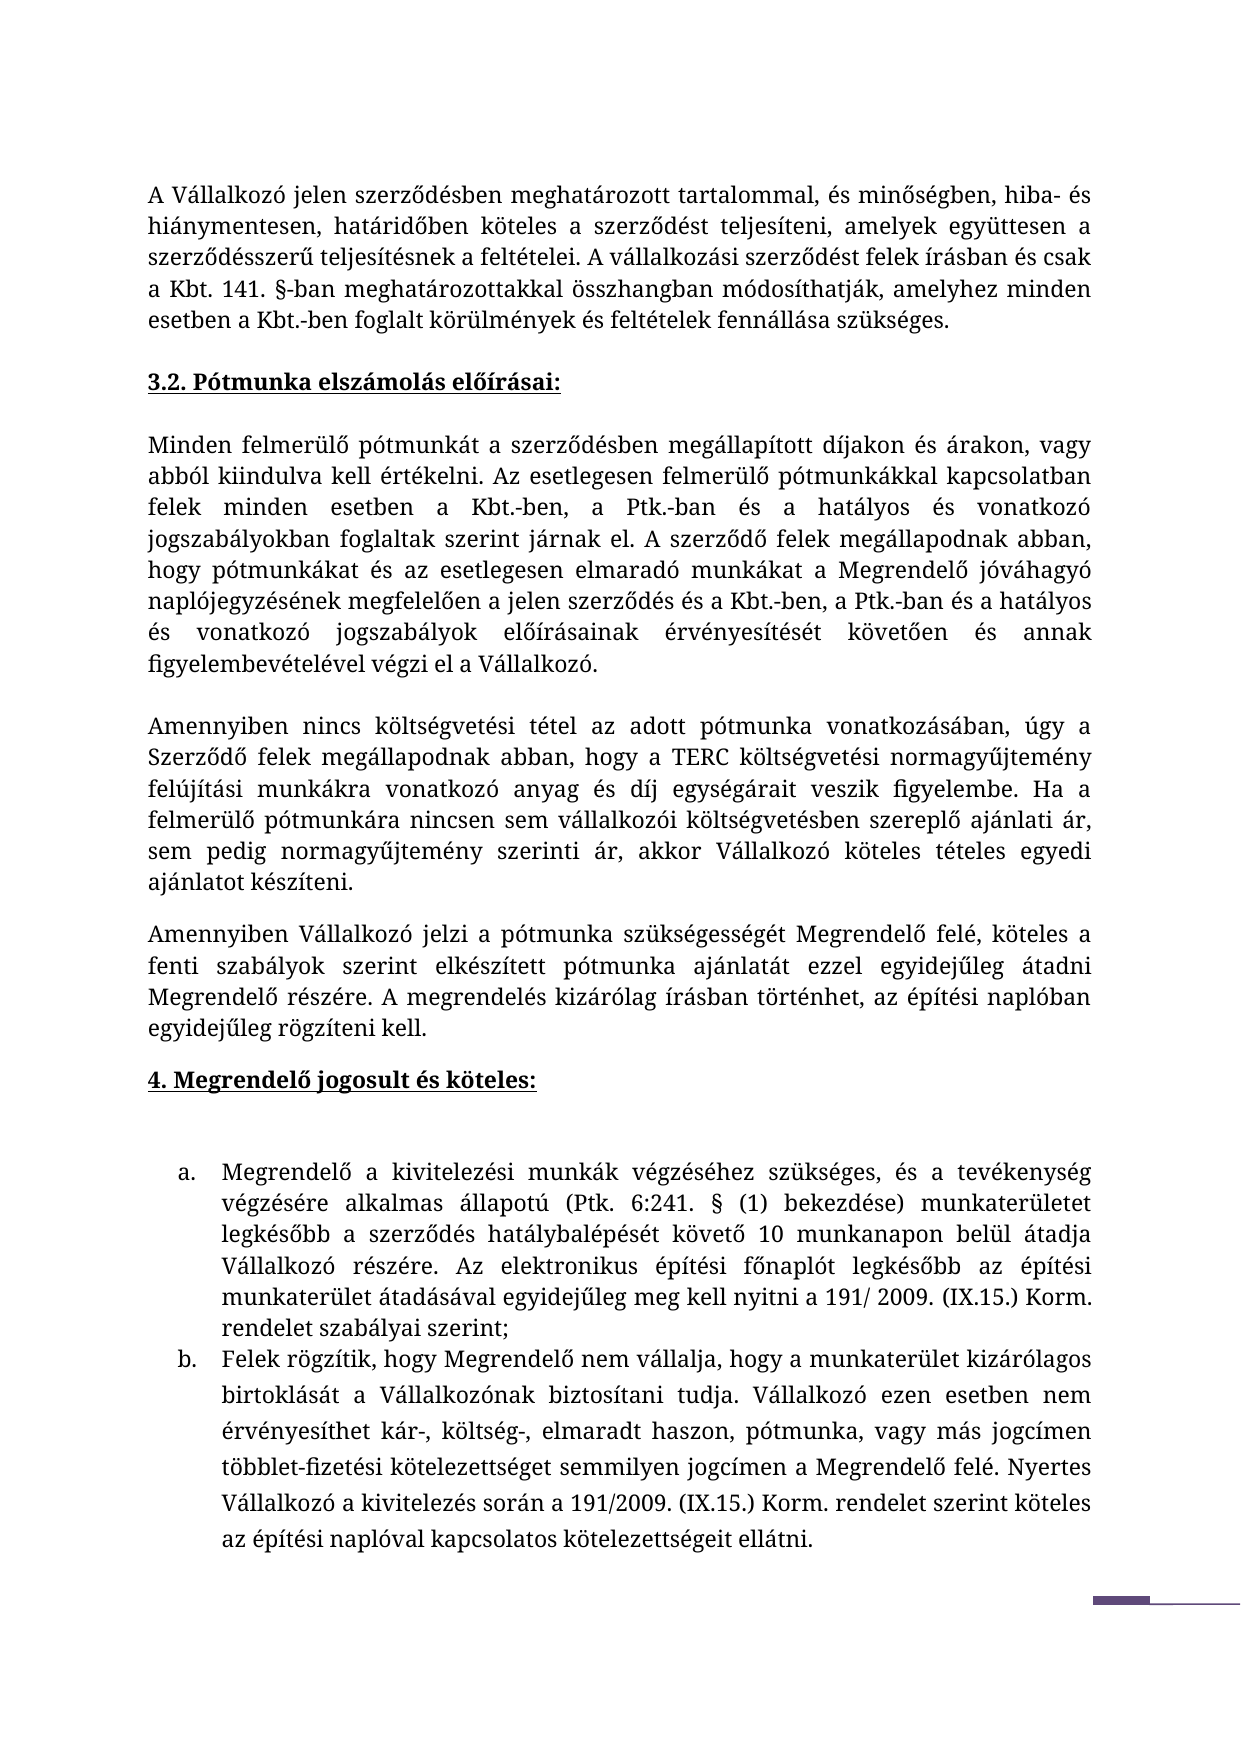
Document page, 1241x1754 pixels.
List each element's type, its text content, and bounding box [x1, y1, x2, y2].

text 3.2. Pótmunka elszámolás előírásai: [148, 366, 1093, 398]
list Felek rögzítik, hogy Megrendelő nem vállalja, hogy a munkaterület kizárólagos birtoklását a Vállalkozónak biztosítani tudja. Vállalkozó ezen esetben nem érvényesíthet kár-, költség-, elmaradt haszon, pótmunka, vagy más jogcímen többlet-fizetési kötelezettséget semmilyen jogcímen a Megrendelő felé. Nyertes Vállalkozó a kivitelezés során a 191/2009. (IX.15.) Korm. rendelet szerint köteles az építési naplóval kapcsolatos kötelezettségeit ellátni. [177, 1373, 1093, 1583]
text Amennyiben nincs költségvetési tétel az adott pótmunka vonatkozásában, úgy a Szerződő felek megállapodnak abban, hogy a TERC költségvetési normagyűjtemény felújítási munkákra vonatkozó anyag és díj egységárait veszik figyelembe. Ha a felmerülő pótmunkára nincsen sem vállalkozói költségvetésben szereplő ajánlati ár, sem pedig normagyűjtemény szerinti ár, akkor Vállalkozó köteles tételes egyedi ajánlatot készíteni. [148, 710, 1093, 898]
text Minden felmerülő pótmunkát a szerződésben megállapított díjakon és árakon, vagy abból kiindulva kell értékelni. Az esetlegesen felmerülő pótmunkákkal kapcsolatban felek minden esetben a Kbt.-ben, a Ptk.-ban és a hatályos és vonatkozó jogszabályokban foglaltak szerint járnak el. A szerződő felek megállapodnak abban, hogy pótmunkákat és az esetlegesen elmaradó munkákat a Megrendelő jóváhagyó naplójegyzésének megfelelően a jelen szerződés és a Kbt.-ben, a Ptk.-ban és a hatályos és vonatkozó jogszabályok előírásainak érvényesítését követően és annak figyelembevételével végzi el a Vállalkozó. [148, 429, 1093, 679]
text 4. Megrendelő jogosult és köteles: [148, 1064, 1093, 1096]
text Amennyiben Vállalkozó jelzi a pótmunka szükségességét Megrendelő felé, köteles a fenti szabályok szerint elkészített pótmunka ajánlatát ezzel egyidejűleg átadni Megrendelő részére. A megrendelés kizárólag írásban történhet, az építési naplóban egyidejűleg rögzíteni kell. [148, 918, 1093, 1043]
list Megrendelő a kivitelezési munkák végzéséhez szükséges, és a tevékenység végzésére alkalmas állapotú (Ptk. 6:241. § (1) bekezdése) munkaterületet legkésőbb a szerződés hatálybalépését követő 10 munkanapon belül átadja Vállalkozó részére. Az elektronikus építési főnaplót legkésőbb az építési munkaterület átadásával egyidejűleg meg kell nyitni a 191/ 2009. (IX.15.) Korm. rendelet szabályai szerint; [177, 1156, 1093, 1343]
text A Vállalkozó jelen szerződésben meghatározott tartalommal, és minőségben, hiba- és hiánymentesen, határidőben köteles a szerződést teljesíteni, amelyek együttesen a szerződésszerű teljesítésnek a feltételei. A vállalkozási szerződést felek írásban és csak a Kbt. 141. §-ban meghatározottakkal összhangban módosíthatják, amelyhez minden esetben a Kbt.-ben foglalt körülmények és feltételek fennállása szükséges. [148, 179, 1093, 335]
